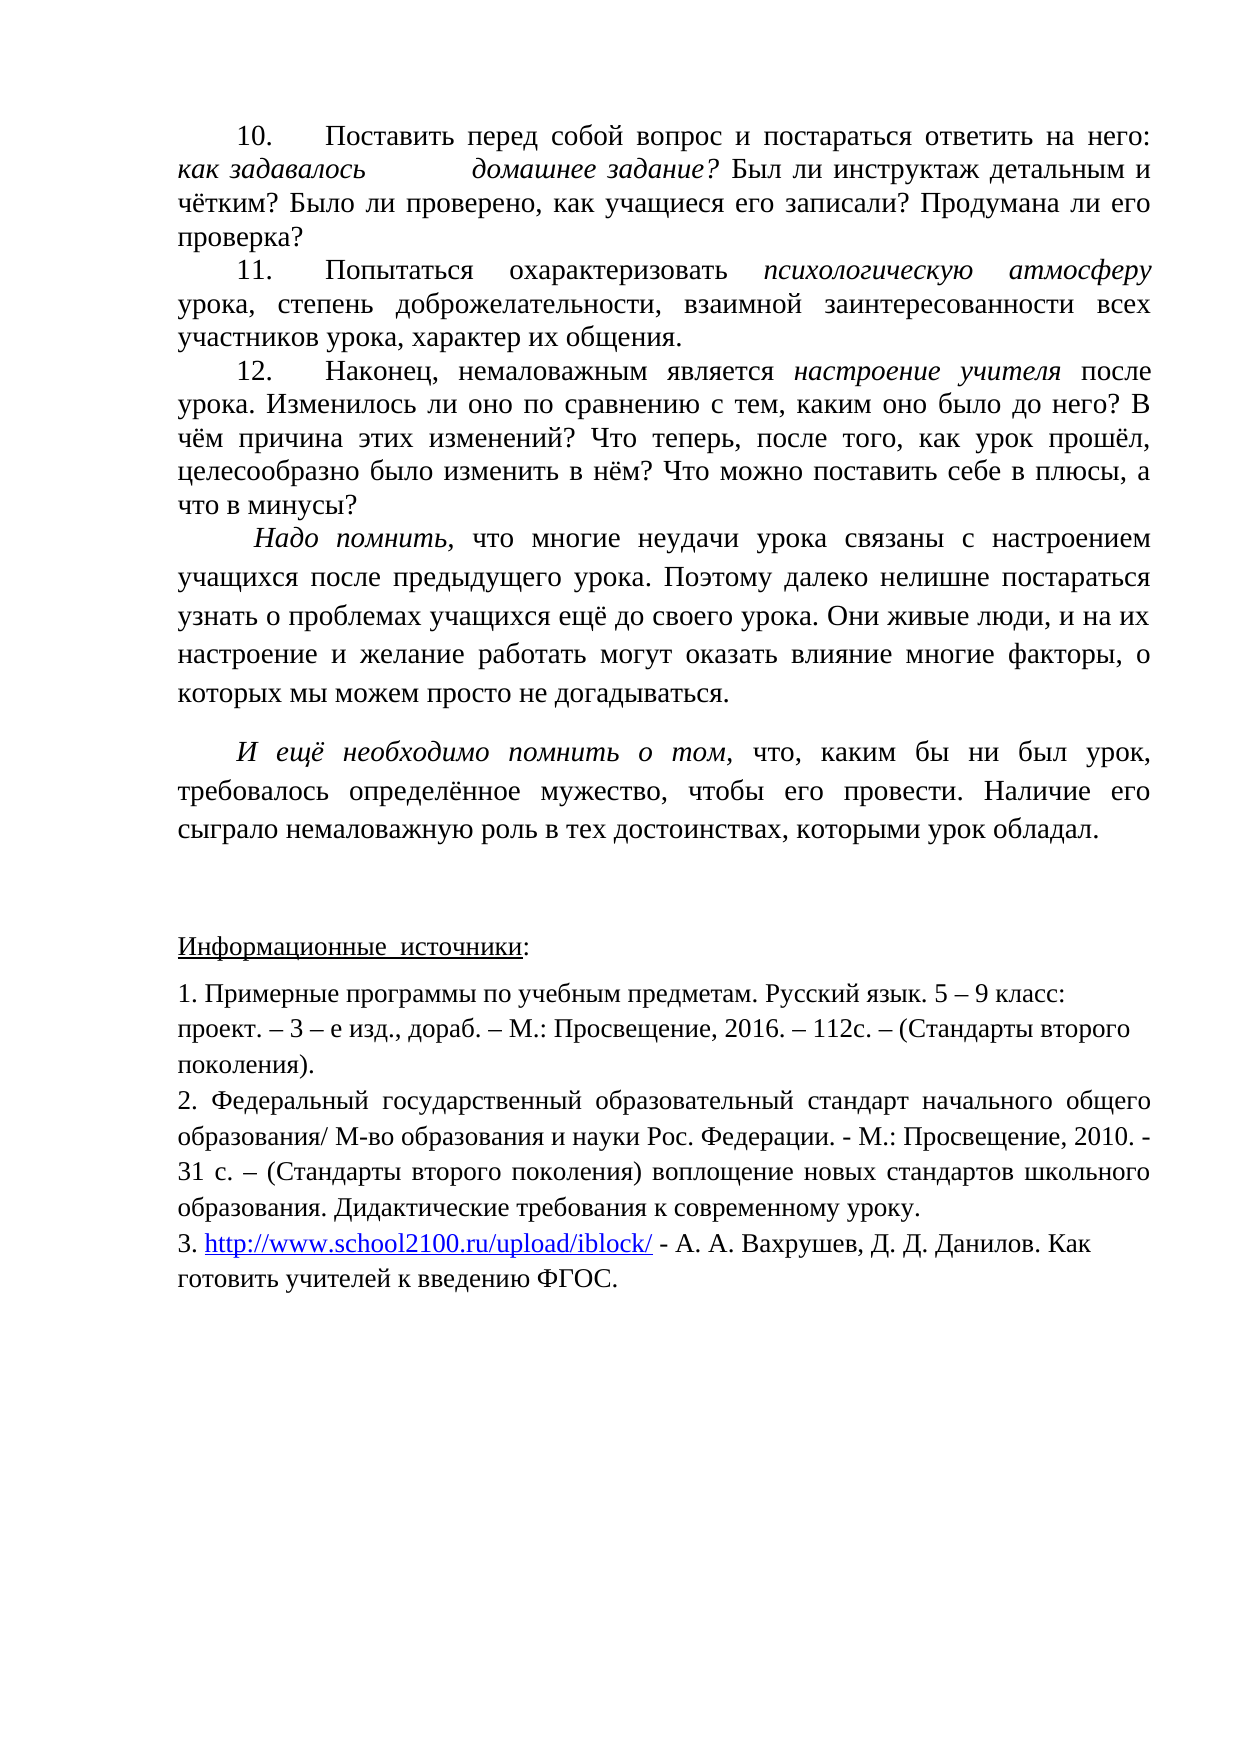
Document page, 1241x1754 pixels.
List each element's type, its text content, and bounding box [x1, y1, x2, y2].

text 3. http://www.school2100.ru/upload/iblock/ - А. А. Вахрушев, Д. Д. Данилов. Как готовить учителей к введению ФГОС. [177, 1227, 1152, 1294]
text Надо помнить, что многие неудачи урока связаны с настроением учащихся после предыдущего урока. Поэтому далеко нелишне постараться узнать о проблемах учащихся ещё до своего урока. Они живые люди, и на их настроение и желание работать могут оказать влияние многие факторы, о которых мы можем просто не догадываться. [177, 521, 1152, 708]
text И ещё необходимо помнить о том, что, каким бы ни был урок, требовалось определённое мужество, чтобы его провести. Наличие его сыграло немаловажную роль в тех достоинствах, которыми урок обладал. [177, 734, 1152, 845]
text 1. Примерные программы по учебным предметам. Русский язык. 5 – 9 класс: проект. – 3 – е изд., дораб. – М.: Просвещение, 2016. – 112с. – (Стандарты второго поколения). [177, 977, 1152, 1079]
list Наконец, немаловажным является настроение учителя после урока. Изменилось ли оно по сравнению с тем, каким оно было до него? В чём причина этих изменений? Что теперь, после того, как урок прошёл, целесообразно было изменить в нём? Что можно поставить себе в плюсы, а что в минусы? [177, 353, 1152, 521]
list Попытаться охарактеризовать психологическую атмосферу урока, степень доброжелательности, взаимной заинтересованности всех участников урока, характер их общения. [177, 252, 1152, 353]
text Информационные источники: [177, 930, 1152, 961]
text 2. Федеральный государственный образовательный стандарт начального общего образования/ М-во образования и науки Рос. Федерации. - М.: Просвещение, 2010. - 31 с. – (Стандарты второго поколения) воплощение новых стандартов школьного образования. Дидактические требования к современному уроку. [177, 1084, 1152, 1222]
list Поставить перед собой вопрос и постараться ответить на него: как задавалось домашнее задание? Был ли инструктаж детальным и чётким? Было ли проверено, как учащиеся его записали? Продумана ли его проверка? [177, 118, 1152, 252]
